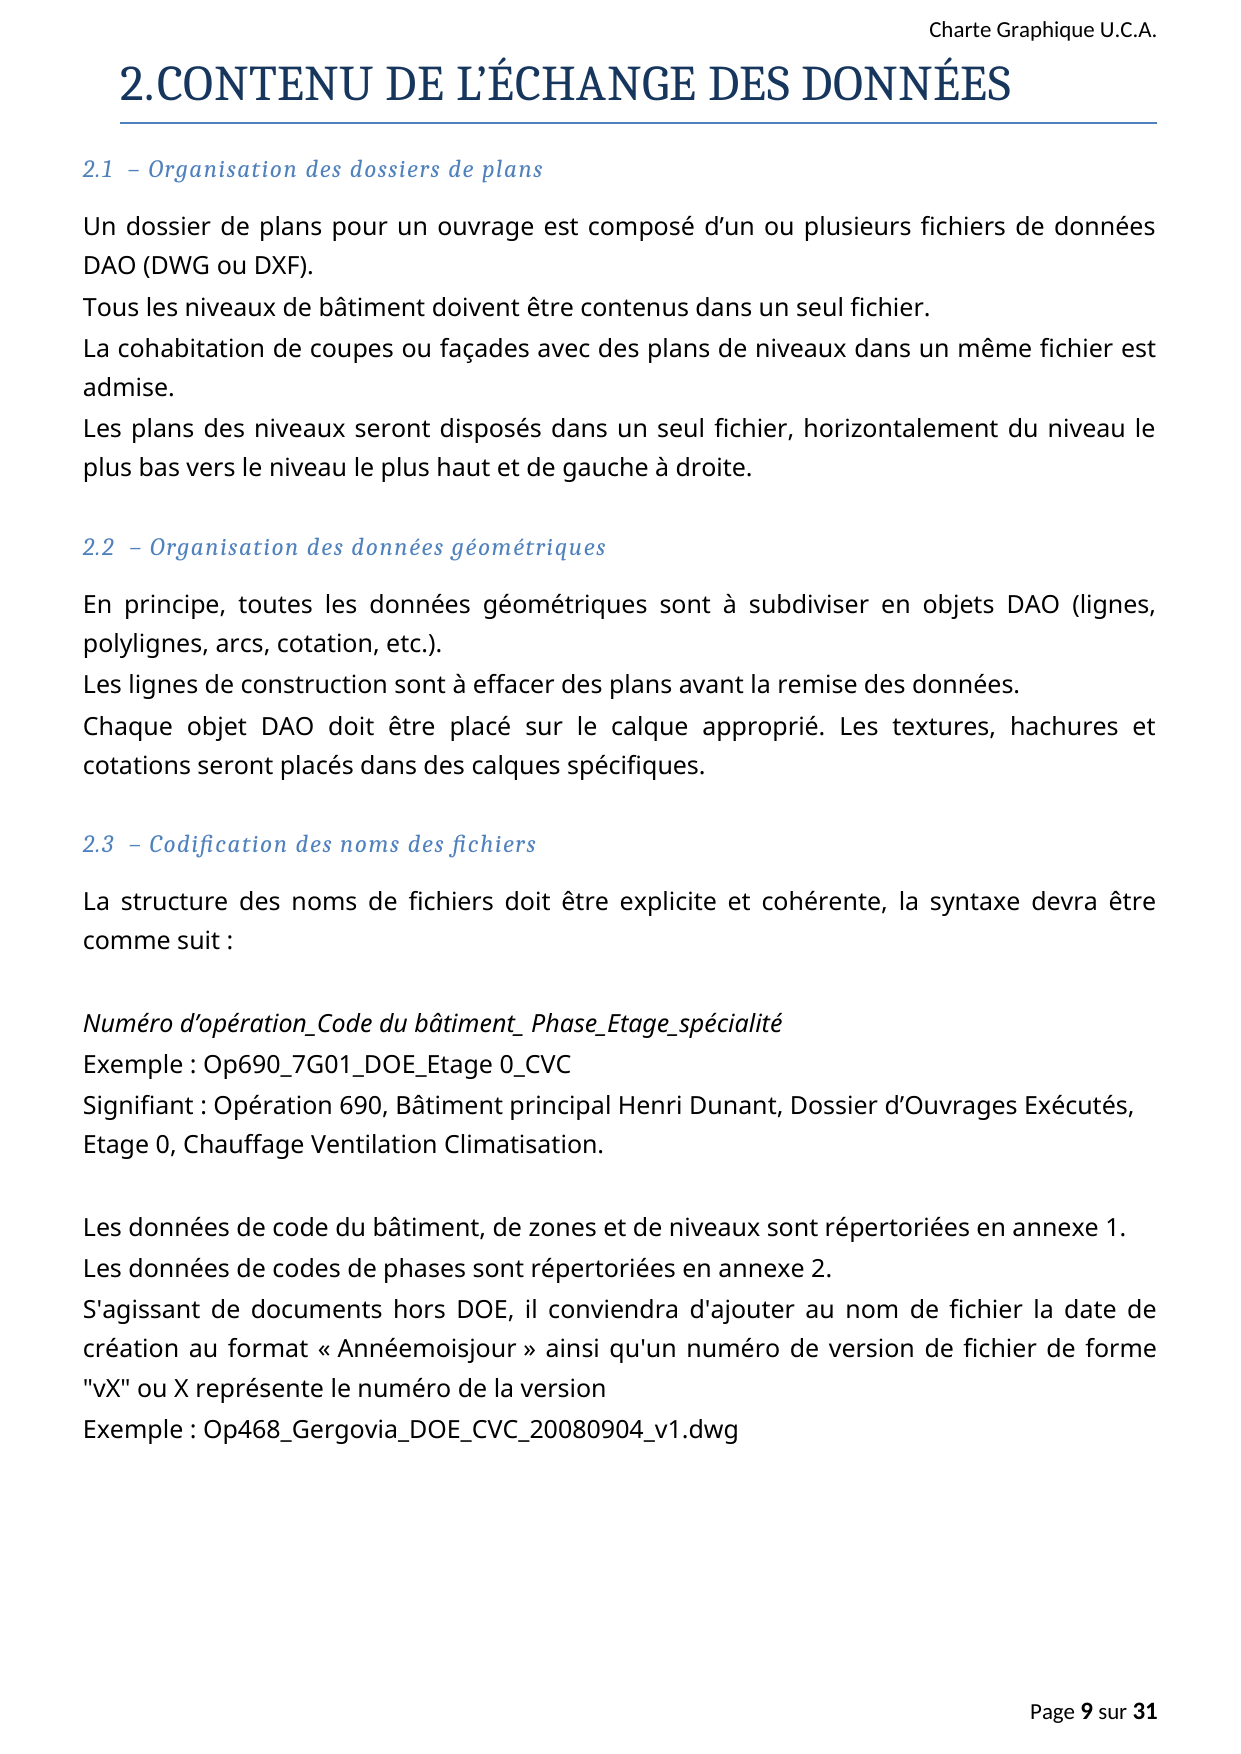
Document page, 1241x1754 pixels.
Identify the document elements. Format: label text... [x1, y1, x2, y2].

text Les lignes de construction sont à effacer des plans avant la remise des données. [83, 667, 1157, 701]
text Les données de codes de phases sont répertoriées en annexe 2. [83, 1251, 1157, 1285]
subtitle 2.2 – Organisation des données géométriques [83, 533, 1157, 561]
subtitle 2.1 – Organisation des dossiers de plans [83, 155, 1157, 184]
text Chaque objet DAO doit être placé sur le calque approprié. Les textures, hachures et cotations seront placés dans des calques spécifiques. [83, 708, 1157, 781]
subtitle 2.3 – Codification des noms des fichiers [83, 830, 1157, 858]
text S'agissant de documents hors DOE, il conviendra d'ajouter au nom de fichier la date de création au format « Annéemoisjour » ainsi qu'un numéro de version de fichier de forme "vX" ou X représente le numéro de la version [83, 1292, 1157, 1404]
text Exemple : Op468_Gergovia_DOE_CVC_20080904_v1.dwg [83, 1412, 1157, 1446]
text Exemple : Op690_7G01_DOE_Etage 0_CVC [83, 1047, 1157, 1081]
text Tous les niveaux de bâtiment doivent être contenus dans un seul fichier. [83, 289, 1157, 323]
text Numéro d’opération_Code du bâtiment_ Phase_Etage_spécialité [83, 1005, 1157, 1039]
text En principe, toutes les données géométriques sont à subdiviser en objets DAO (lignes, polylignes, arcs, cotation, etc.). [83, 586, 1157, 660]
text Un dossier de plans pour un ouvrage est composé d’un ou plusieurs fichiers de données DAO (DWG ou DXF). [83, 209, 1157, 282]
text Les plans des niveaux seront disposés dans un seul fichier, horizontalement du niveau le plus bas vers le niveau le plus haut et de gauche à droite. [83, 411, 1157, 484]
title CONTENU DE L’ÉCHANGE DES DONNÉES [120, 56, 1157, 122]
text Les données de code du bâtiment, de zones et de niveaux sont répertoriées en annexe 1. [83, 1209, 1157, 1243]
text La cohabitation de coupes ou façades avec des plans de niveaux dans un même fichier est admise. [83, 331, 1157, 404]
text La structure des noms de fichiers doit être explicite et cohérente, la syntaxe devra être comme suit : [83, 884, 1157, 957]
text Signifiant : Opération 690, Bâtiment principal Henri Dunant, Dossier d’Ouvrages Exécutés, Etage 0, Chauffage Ventilation Climatisation. [83, 1088, 1157, 1161]
